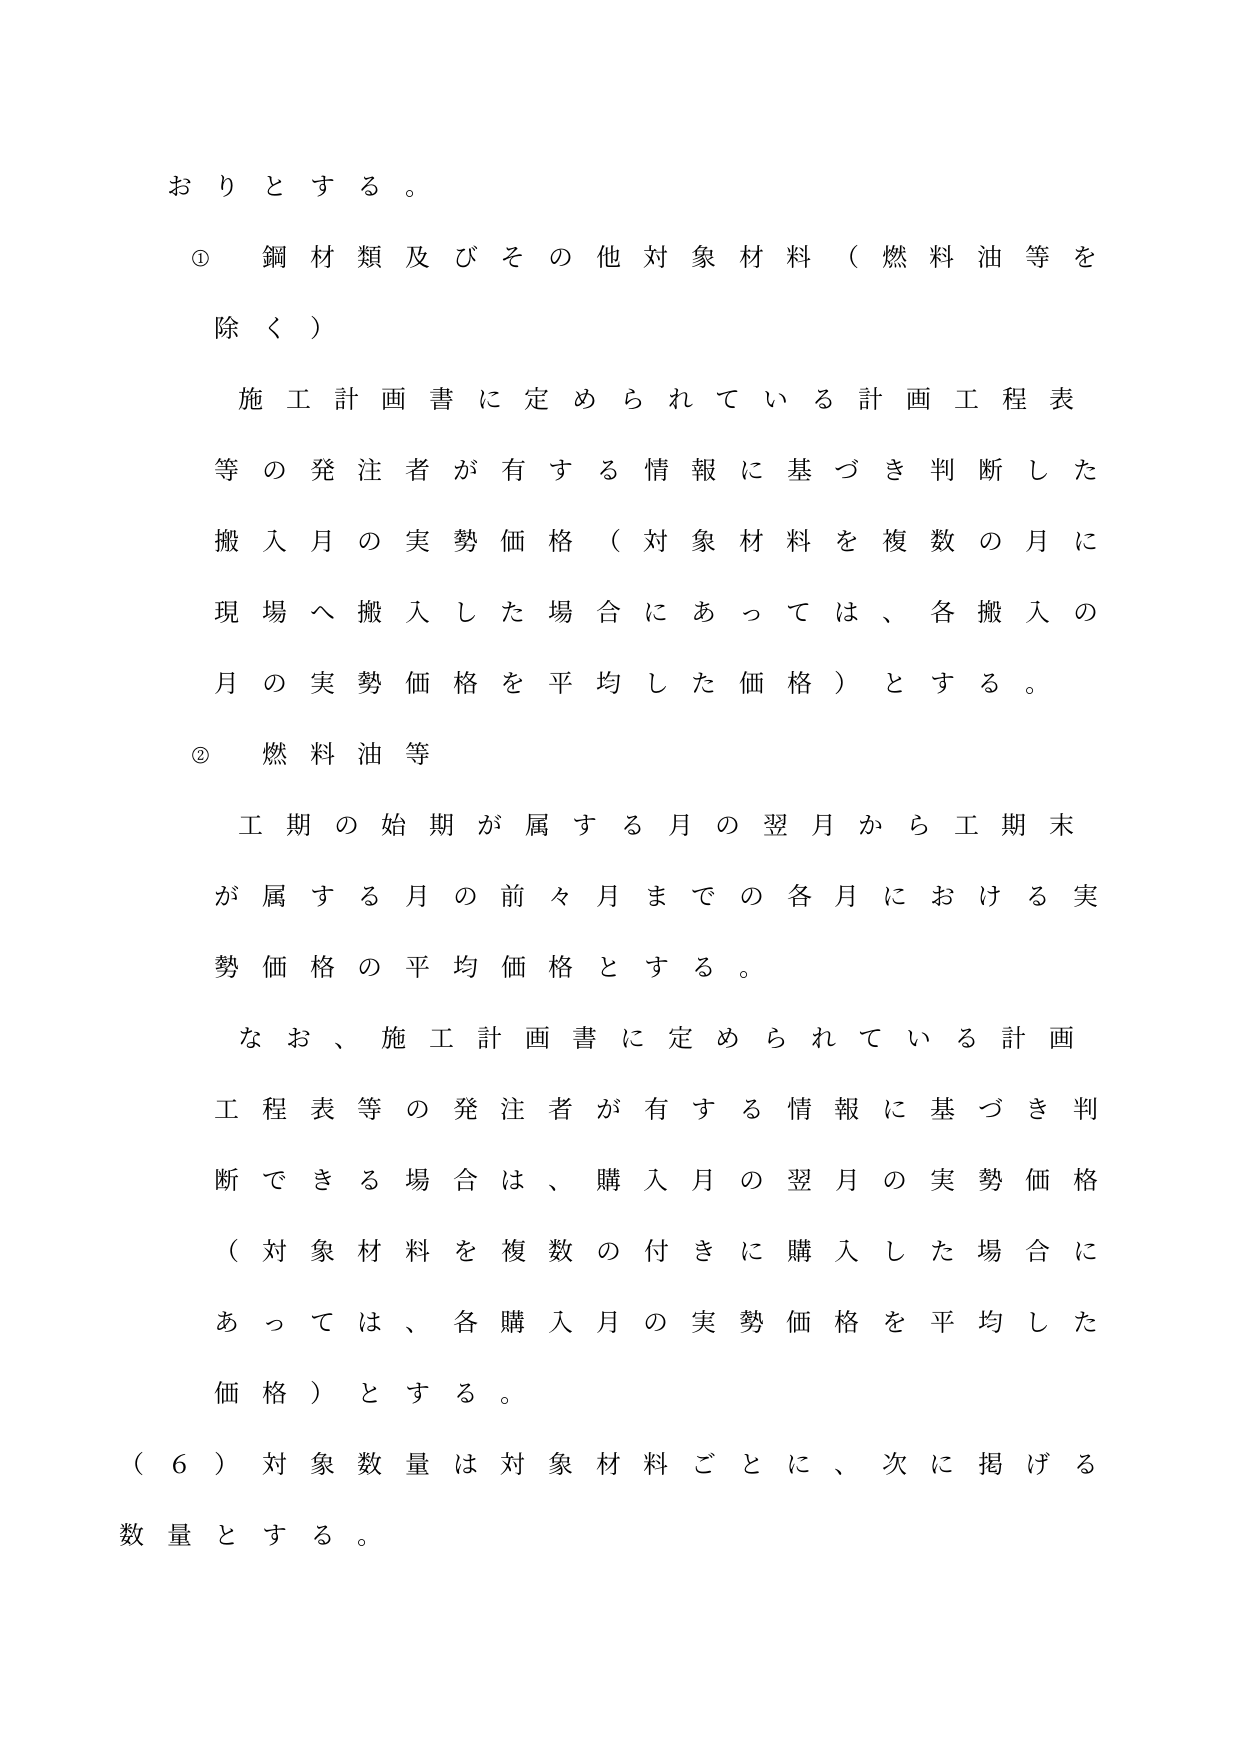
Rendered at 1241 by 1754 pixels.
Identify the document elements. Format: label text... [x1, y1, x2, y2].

text ① 鋼材類及びその他対象材料（燃料油等を除く） [178, 220, 1121, 362]
text 工期の始期が属する月の翌月から工期末が属する月の前々月までの各月における実勢価格の平均価格とする。 [202, 788, 1121, 1001]
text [119, 149, 1121, 220]
text 施工計画書に定められている計画工程表等の発注者が有する情報に基づき判断した搬入月の実勢価格（対象材料を複数の月に現場へ搬入した場合にあっては、各搬入の月の実勢価格を平均した価格）とする。 [202, 362, 1121, 717]
text （６）対象数量は対象材料ごとに、次に掲げる数量とする。 [119, 1427, 1121, 1569]
text ② 燃料油等 [178, 717, 1121, 788]
text なお、施工計画書に定められている計画工程表等の発注者が有する情報に基づき判断できる場合は、購入月の翌月の実勢価格（対象材料を複数の付きに購入した場合にあっては、各購入月の実勢価格を平均した価格）とする。 [202, 1001, 1121, 1427]
